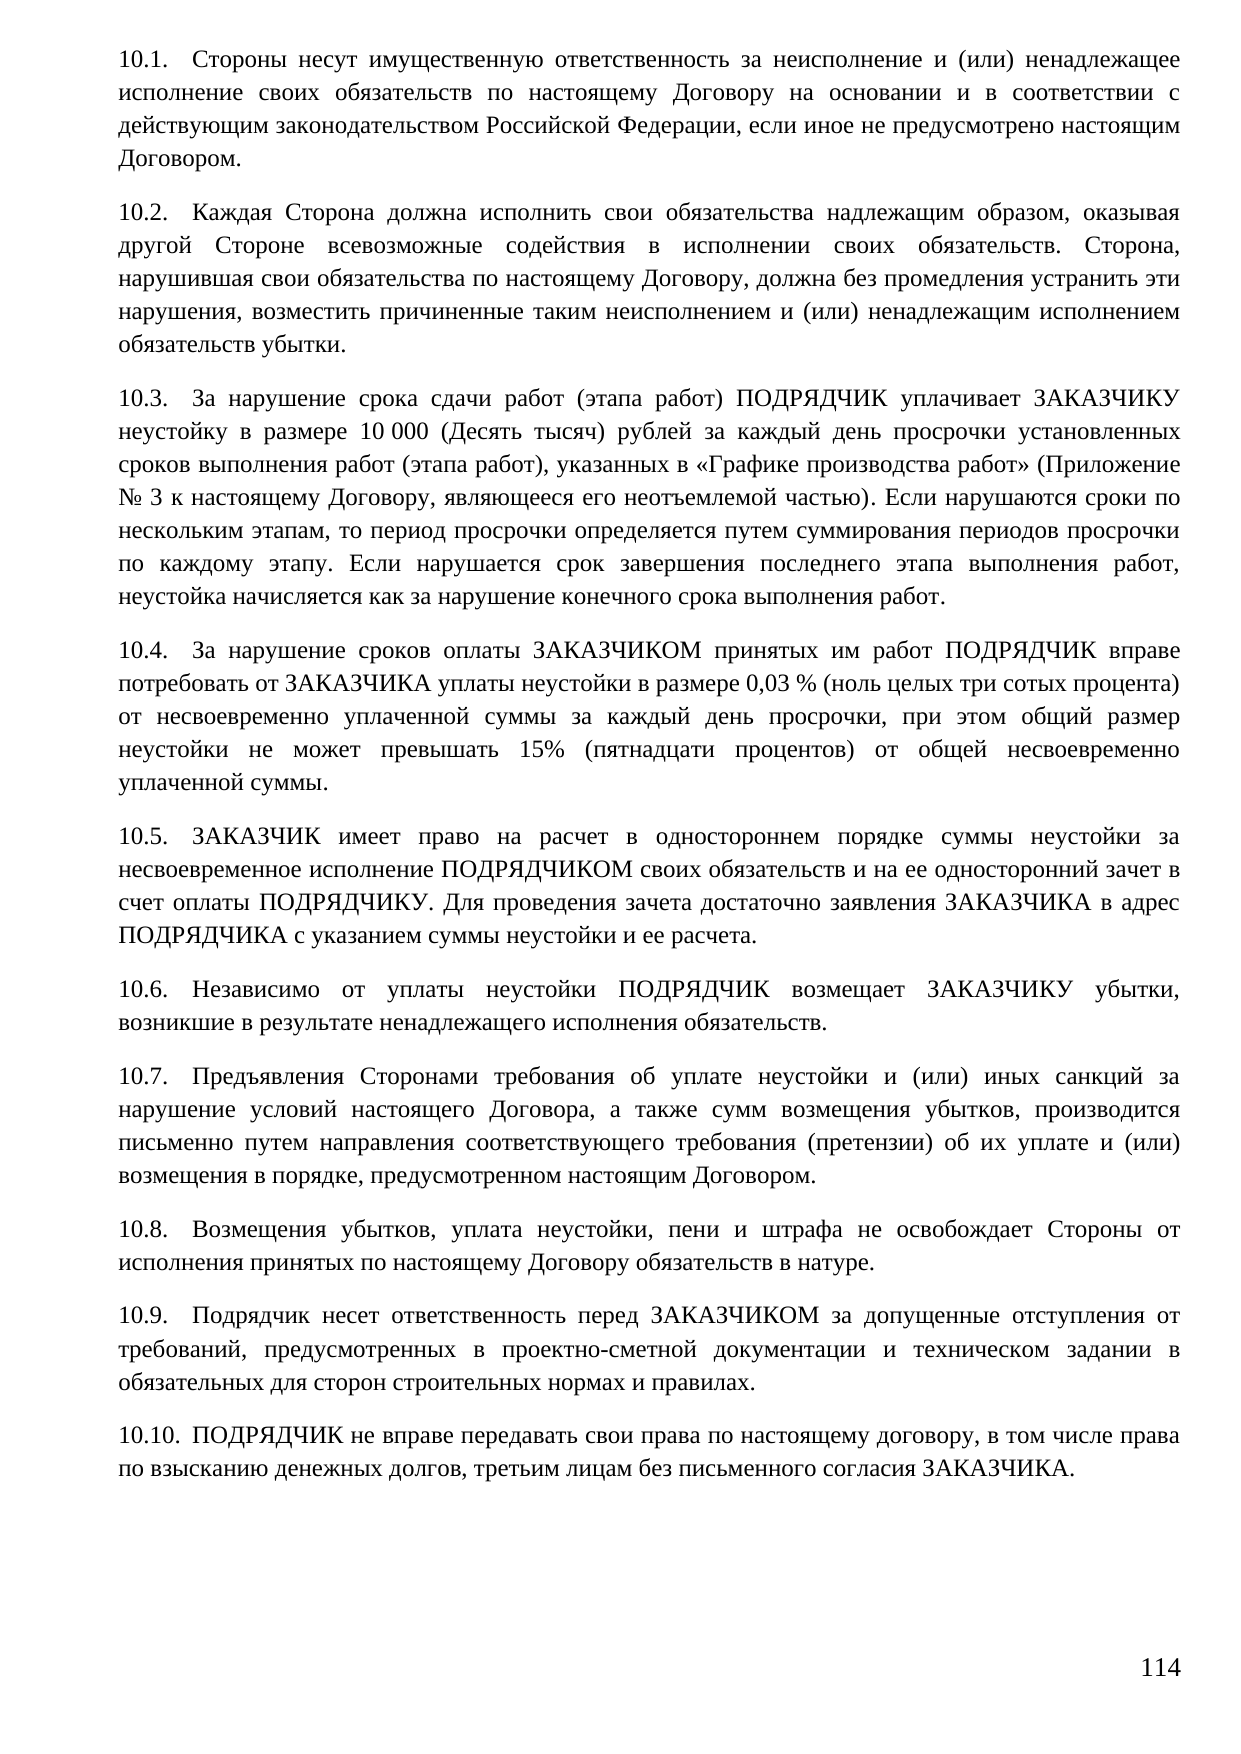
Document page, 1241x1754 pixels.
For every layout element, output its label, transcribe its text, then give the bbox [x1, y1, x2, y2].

list Подрядчик несет ответственность перед ЗАКАЗЧИКОМ за допущенные отступления от требований, предусмотренных в проектно-сметной документации и техническом задании в обязательных для сторон строительных нормах и правилах. [118, 1301, 1181, 1395]
list Каждая Сторона должна исполнить свои обязательства надлежащим образом, оказывая другой Стороне всевозможные содействия в исполнении своих обязательств. Сторона, нарушившая свои обязательства по настоящему Договору, должна без промедления устранить эти нарушения, возместить причиненные таким неисполнением и (или) ненадлежащим исполнением обязательств убытки. [118, 197, 1181, 358]
list ЗАКАЗЧИК имеет право на расчет в одностороннем порядке суммы неустойки за несвоевременное исполнение ПОДРЯДЧИКОМ своих обязательств и на ее односторонний зачет в счет оплаты ПОДРЯДЧИКУ. Для проведения зачета достаточно заявления ЗАКАЗЧИКА в адрес ПОДРЯДЧИКА с указанием суммы неустойки и ее расчета. [118, 821, 1181, 949]
list За нарушение сроков оплаты ЗАКАЗЧИКОМ принятых им работ ПОДРЯДЧИК вправе потребовать от ЗАКАЗЧИКА уплаты неустойки в размере 0,03 % (ноль целых три сотых процента) от несвоевременно уплаченной суммы за каждый день просрочки, при этом общий размер неустойки не может превышать 15% (пятнадцати процентов) от общей несвоевременно уплаченной суммы. [118, 635, 1181, 796]
list Предъявления Сторонами требования об уплате неустойки и (или) иных санкций за нарушение условий настоящего Договора, а также сумм возмещения убытков, производится письменно путем направления соответствующего требования (претензии) об их уплате и (или) возмещения в порядке, предусмотренном настоящим Договором. [118, 1061, 1181, 1189]
list Стороны несут имущественную ответственность за неисполнение и (или) ненадлежащее исполнение своих обязательств по настоящему Договору на основании и в соответствии с действующим законодательством Российской Федерации, если иное не предусмотрено настоящим Договором. [118, 44, 1181, 172]
list Независимо от уплаты неустойки ПОДРЯДЧИК возмещает ЗАКАЗЧИКУ убытки, возникшие в результате ненадлежащего исполнения обязательств. [118, 974, 1181, 1036]
list ПОДРЯДЧИК не вправе передавать свои права по настоящему договору, в том числе права по взысканию денежных долгов, третьим лицам без письменного согласия ЗАКАЗЧИКА. [118, 1421, 1181, 1482]
list За нарушение срока сдачи работ (этапа работ) ПОДРЯДЧИК уплачивает ЗАКАЗЧИКУ неустойку в размере 10 000 (Десять тысяч) рублей за каждый день просрочки установленных сроков выполнения работ (этапа работ), указанных в «Графике производства работ» (Приложение № 3 к настоящему Договору, являющееся его неотъемлемой частью). Если нарушаются сроки по нескольким этапам, то период просрочки определяется путем суммирования периодов просрочки по каждому этапу. Если нарушается срок завершения последнего этапа выполнения работ, неустойка начисляется как за нарушение конечного срока выполнения работ. [118, 383, 1181, 610]
list Возмещения убытков, уплата неустойки, пени и штрафа не освобождает Стороны от исполнения принятых по настоящему Договору обязательств в натуре. [118, 1214, 1181, 1276]
